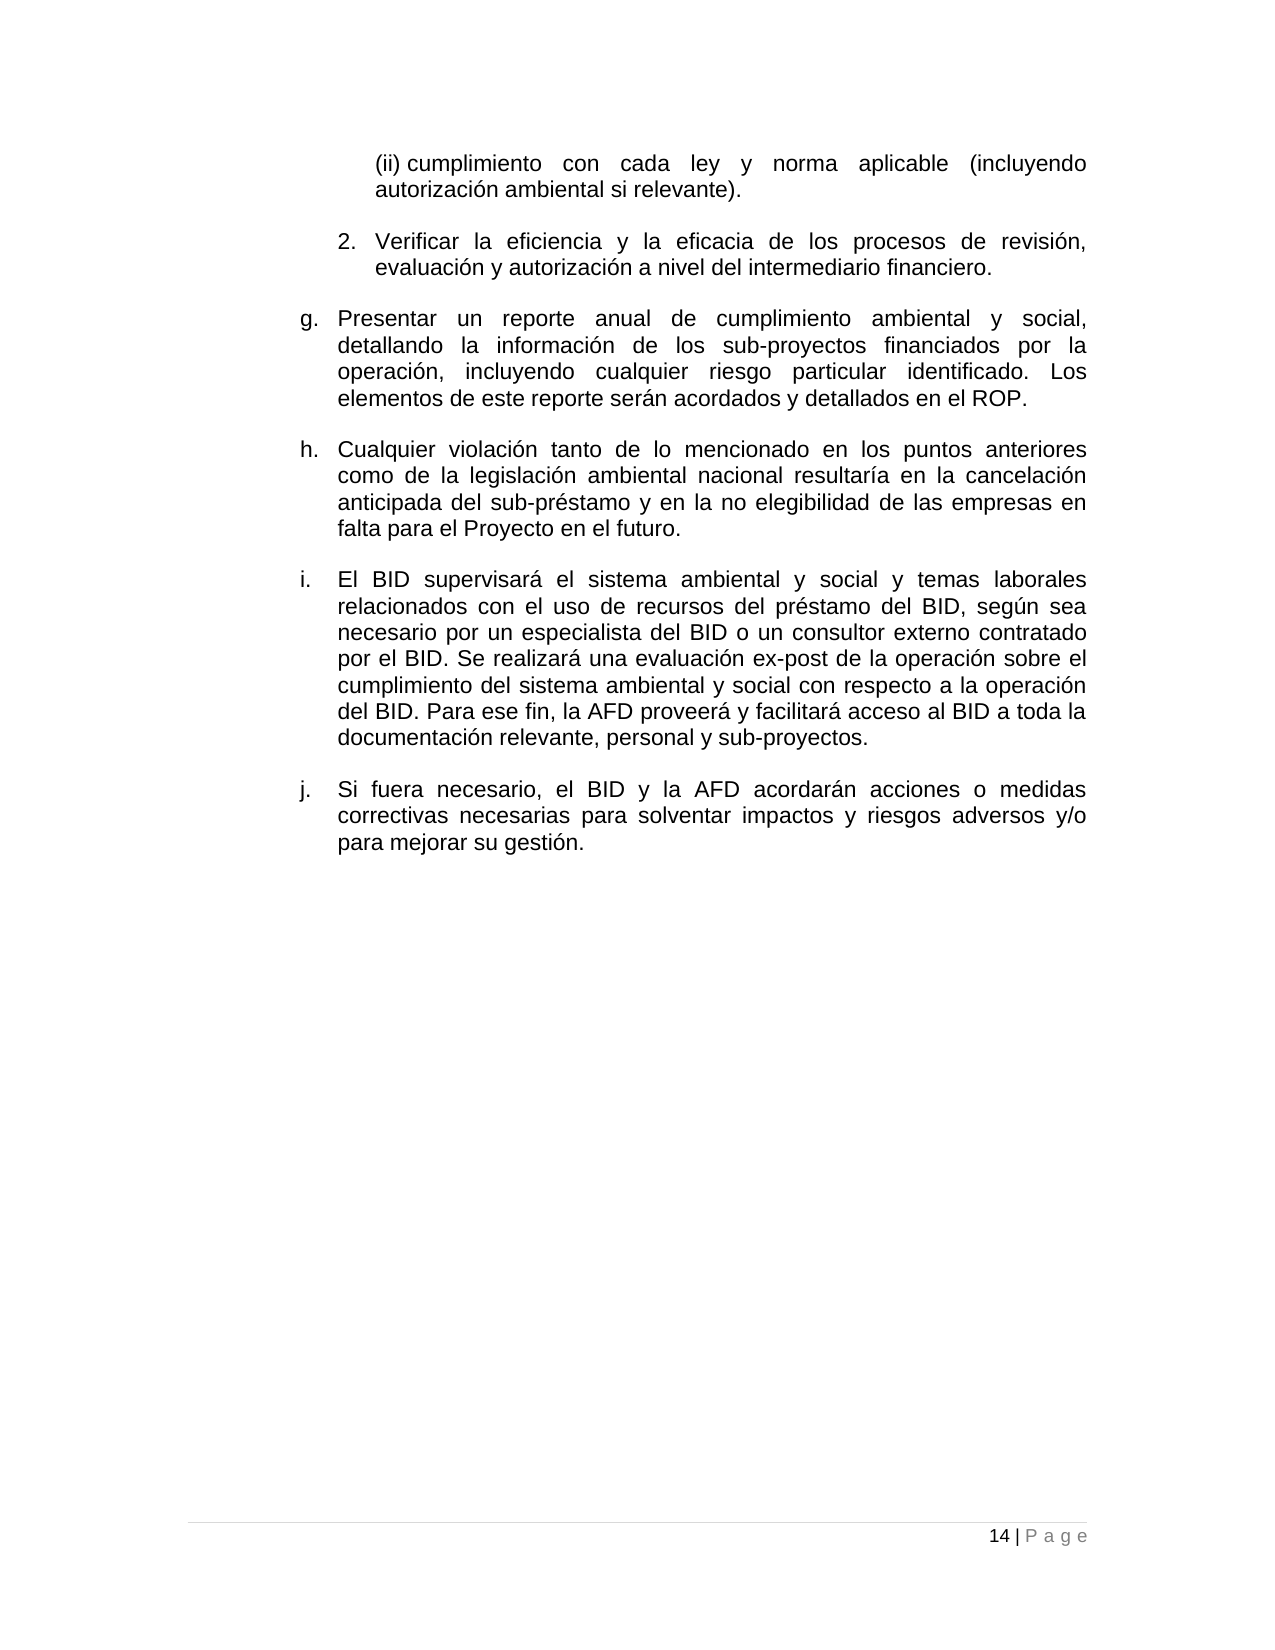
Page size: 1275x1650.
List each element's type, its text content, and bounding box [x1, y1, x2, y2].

list El BID supervisará el sistema ambiental y social y temas laborales relacionados con el uso de recursos del préstamo del BID, según sea necesario por un especialista del BID o un consultor externo contratado por el BID. Se realizará una evaluación ex-post de la operación sobre el cumplimiento del sistema ambiental y social con respecto a la operación del BID. Para ese fin, la AFD proveerá y facilitará acceso al BID a toda la documentación relevante, personal y sub-proyectos. [300, 566, 1087, 751]
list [337, 150, 1087, 203]
list Presentar un reporte anual de cumplimiento ambiental y social, detallando la información de los sub-proyectos financiados por la operación, incluyendo cualquier riesgo particular identificado. Los elementos de este reporte serán acordados y detallados en el ROP. [300, 305, 1087, 411]
list Verificar la eficiencia y la eficacia de los procesos de revisión, evaluación y autorización a nivel del intermediario financiero. [337, 228, 1087, 280]
list Cualquier violación tanto de lo mencionado en los puntos anteriores como de la legislación ambiental nacional resultaría en la cancelación anticipada del sub-préstamo y en la no elegibilidad de las empresas en falta para el Proyecto en el futuro. [300, 436, 1087, 541]
list Si fuera necesario, el BID y la AFD acordarán acciones o medidas correctivas necesarias para solventar impactos y riesgos adversos y/o para mejorar su gestión. [300, 776, 1087, 855]
